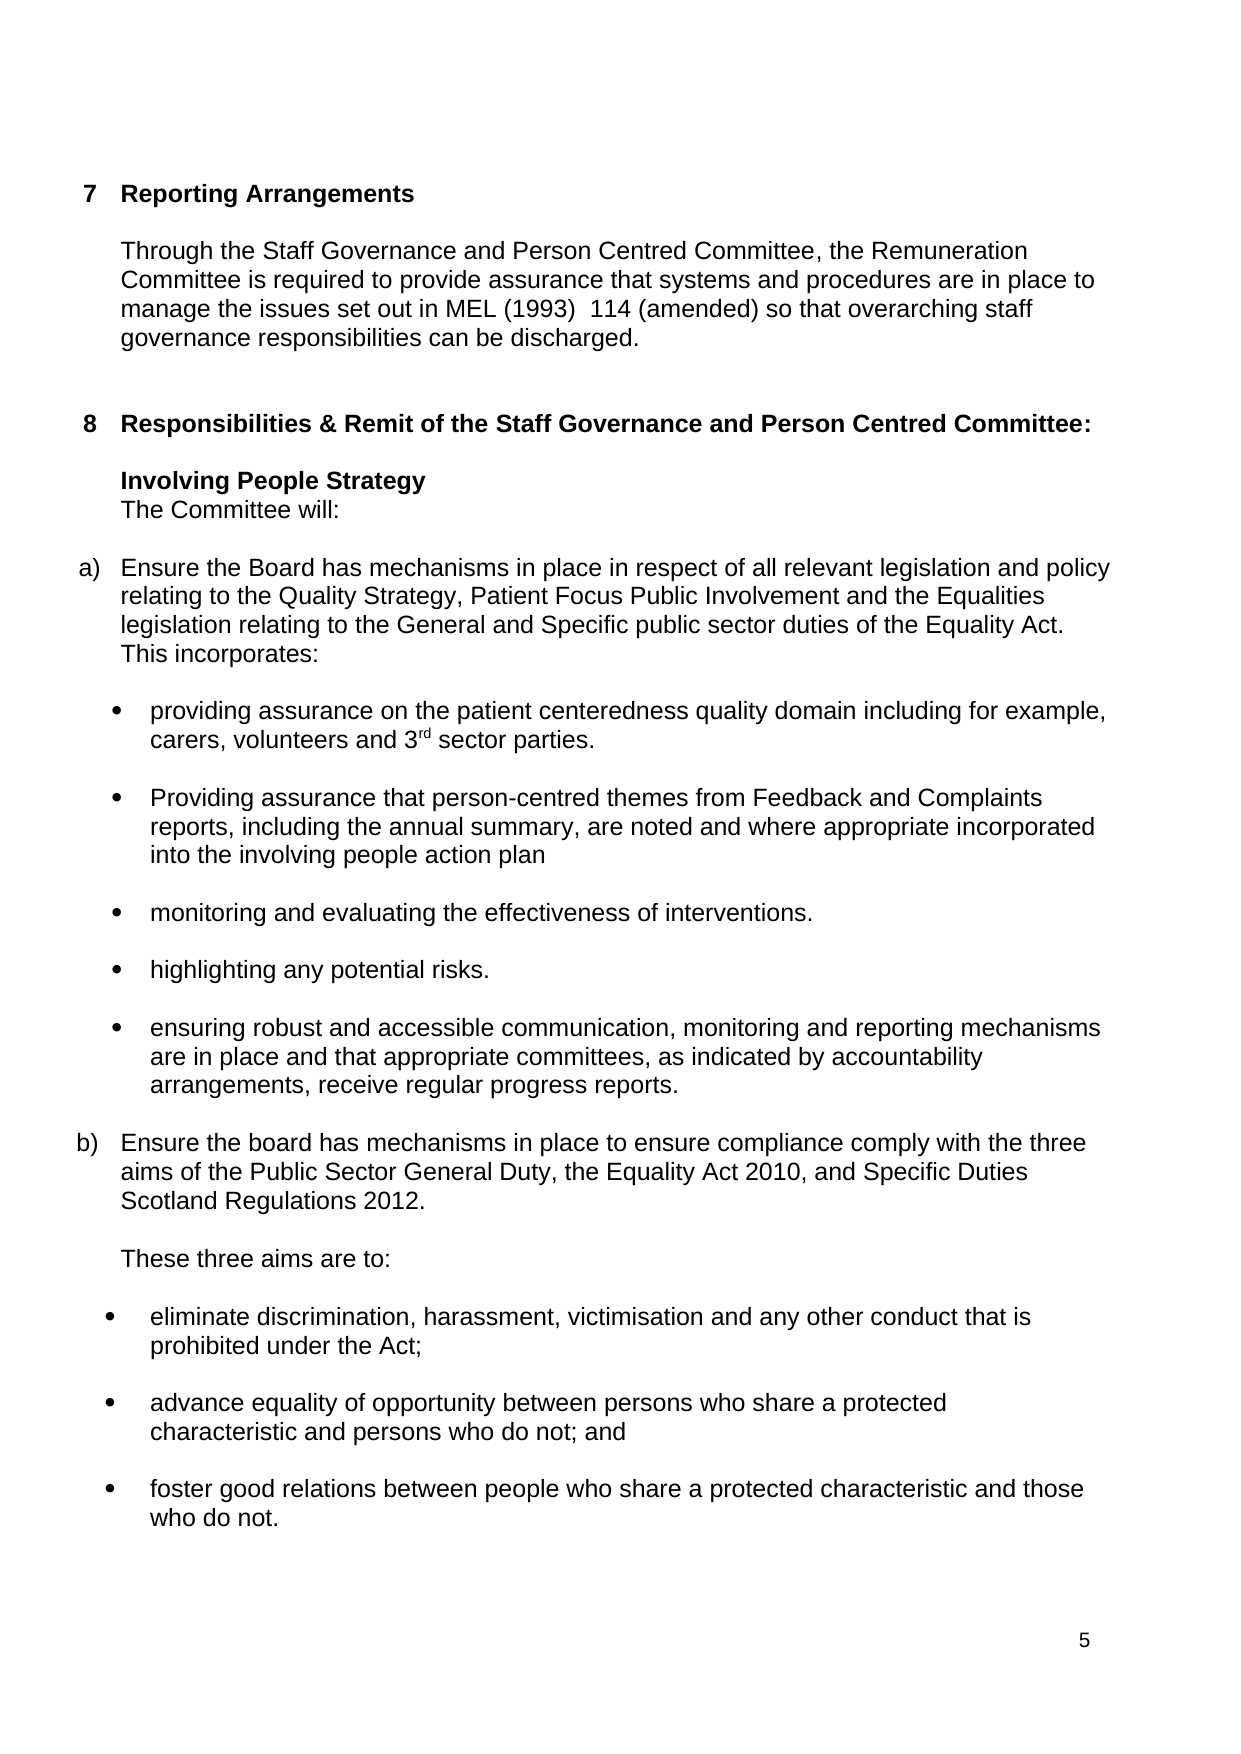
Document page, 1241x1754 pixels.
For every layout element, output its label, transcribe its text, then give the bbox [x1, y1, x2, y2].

list providing assurance on the patient centeredness quality domain including for example, carers, volunteers and 3rd sector parties. [112, 696, 1126, 754]
list Providing assurance that person-centred themes from Feedback and Complaints reports, including the annual summary, are noted and where appropriate incorporated into the involving people action plan [112, 783, 1126, 869]
list ensuring robust and accessible communication, monitoring and reporting mechanisms are in place and that appropriate committees, as indicated by accountability arrangements, receive regular progress reports. [112, 1013, 1126, 1099]
text Through the Staff Governance and Person Centred Committee, the Remuneration Committee is required to provide assurance that systems and procedures are in place to manage the issues set out in MEL (1993) 114 (amended) so that overarching staff governance responsibilities can be discharged. [120, 236, 1126, 351]
text Involving People Strategy [120, 466, 1126, 495]
list Reporting Arrangements [83, 179, 1126, 207]
list advance equality of opportunity between persons who share a protected characteristic and persons who do not; and [106, 1388, 1090, 1446]
list monitoring and evaluating the effectiveness of interventions. [112, 898, 1126, 927]
list Ensure the Board has mechanisms in place in respect of all relevant legislation and policy relating to the Quality Strategy, Patient Focus Public Involvement and the Equalities legislation relating to the General and Specific public sector duties of the Equality Act. This incorporates: [78, 552, 1126, 667]
list highlighting any potential risks. [112, 955, 1126, 984]
text These three aims are to: [120, 1244, 1090, 1273]
text The Committee will: [120, 495, 1126, 524]
list foster good relations between people who share a protected characteristic and those who do not. [106, 1474, 1090, 1532]
text b) Ensure the board has mechanisms in place to ensure compliance comply with the three aims of the Public Sector General Duty, the Equality Act 2010, and Specific Duties Scotland Regulations 2012. [76, 1128, 1090, 1215]
list Responsibilities & Remit of the Staff Governance and Person Centred Committee: [83, 409, 1126, 437]
list eliminate discrimination, harassment, victimisation and any other conduct that is prohibited under the Act; [106, 1302, 1090, 1359]
